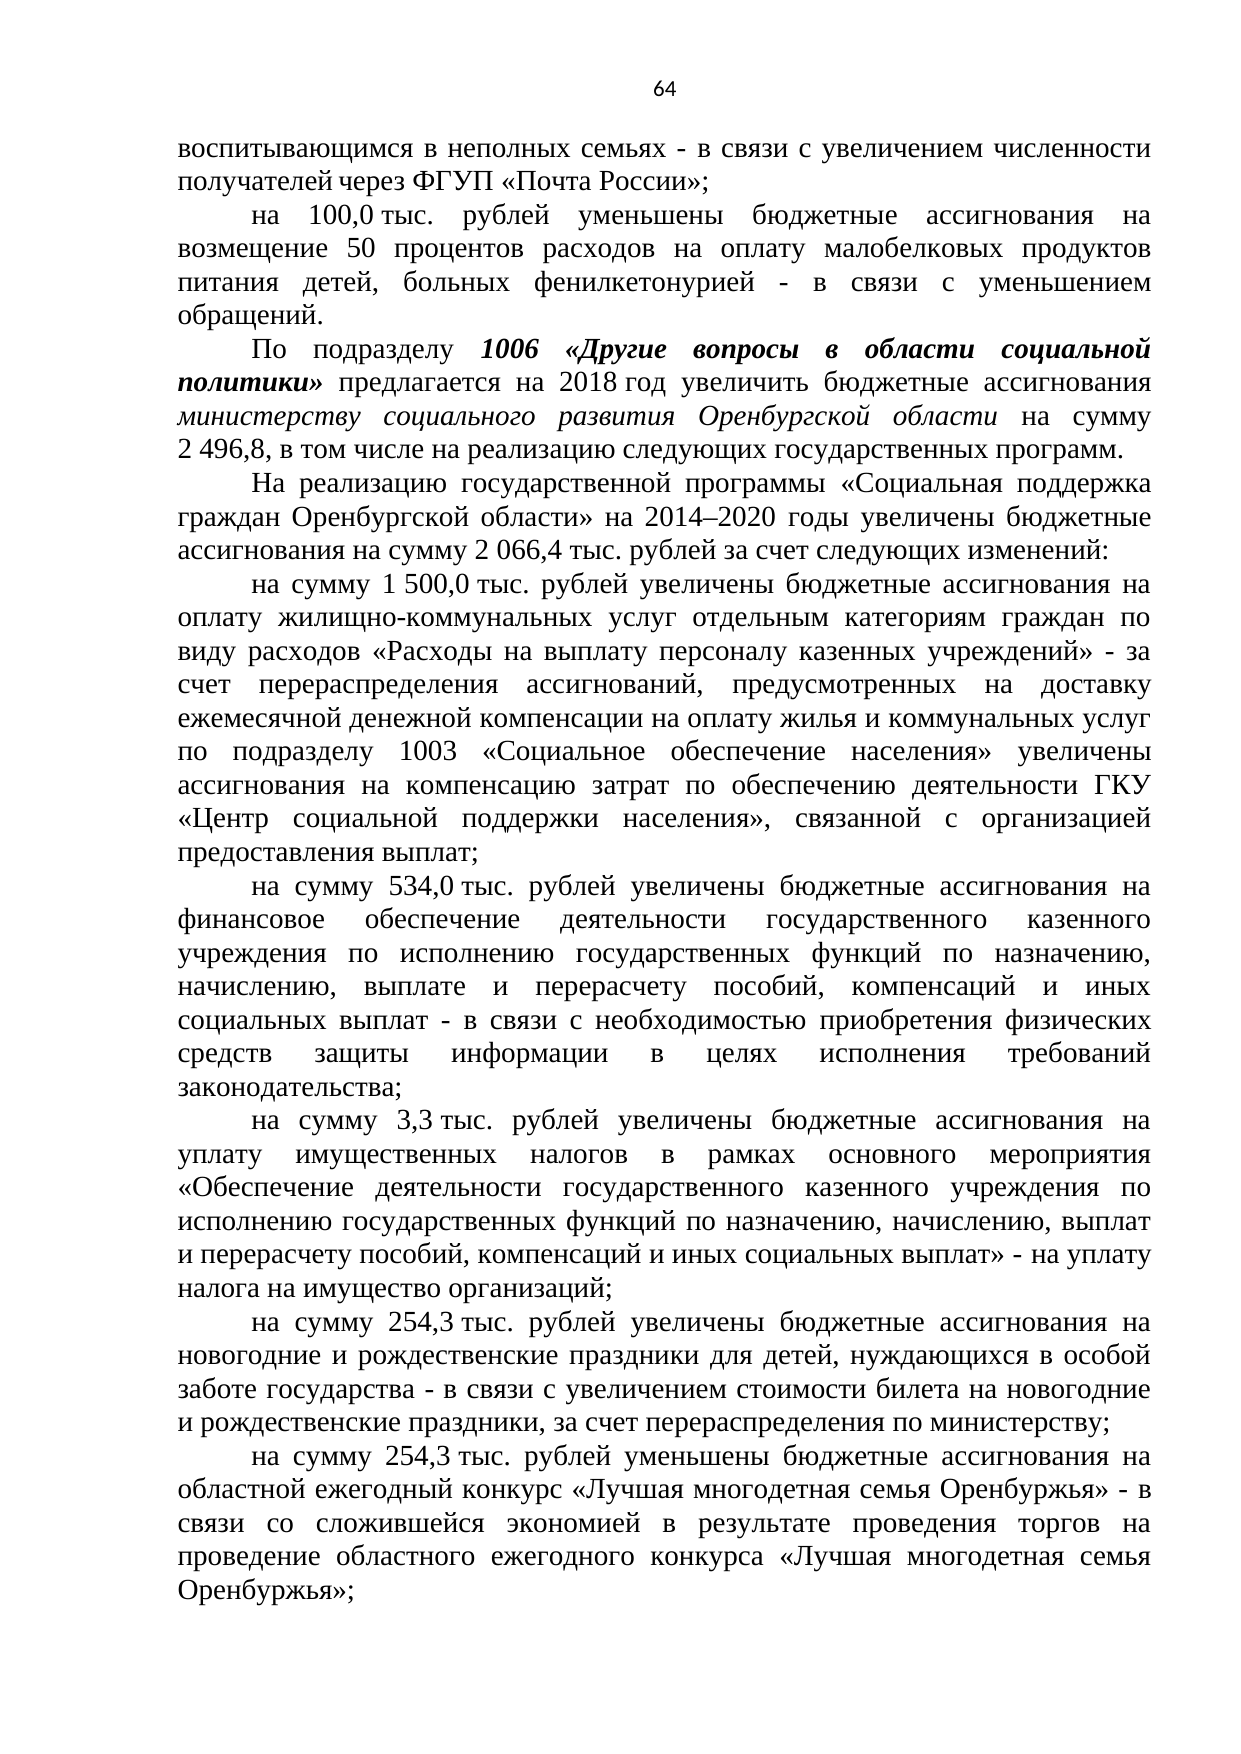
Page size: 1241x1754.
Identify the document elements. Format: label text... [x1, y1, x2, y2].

text По подразделу 1006 «Другие вопросы в области социальной политики» предлагается на 2018 год увеличить бюджетные ассигнования министерству социального развития Оренбургской области на сумму 2 496,8, в том числе на реализацию следующих государственных программ. [177, 331, 1152, 465]
text на сумму 3,3 тыс. рублей увеличены бюджетные ассигнования на уплату имущественных налогов в рамках основного мероприятия «Обеспечение деятельности государственного казенного учреждения по исполнению государственных функций по назначению, начислению, выплат и перерасчету пособий, компенсаций и иных социальных выплат» - на уплату налога на имущество организаций; [177, 1102, 1152, 1304]
text на 100,0 тыс. рублей уменьшены бюджетные ассигнования на возмещение 50 процентов расходов на оплату малобелковых продуктов питания детей, больных фенилкетонурией - в связи с уменьшением обращений. [177, 197, 1152, 331]
text на сумму 1 500,0 тыс. рублей увеличены бюджетные ассигнования на оплату жилищно-коммунальных услуг отдельным категориям граждан по виду расходов «Расходы на выплату персоналу казенных учреждений» - за счет перераспределения ассигнований, предусмотренных на доставку ежемесячной денежной компенсации на оплату жилья и коммунальных услуг по подразделу 1003 «Социальное обеспечение населения» увеличены ассигнования на компенсацию затрат по обеспечению деятельности ГКУ «Центр социальной поддержки населения», связанной с организацией предоставления выплат; [177, 566, 1152, 868]
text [177, 130, 1152, 197]
text на сумму 254,3 тыс. рублей увеличены бюджетные ассигнования на новогодние и рождественские праздники для детей, нуждающихся в особой заботе государства - в связи с увеличением стоимости билета на новогодние и рождественские праздники, за счет перераспределения по министерству; [177, 1304, 1152, 1438]
text на сумму 534,0 тыс. рублей увеличены бюджетные ассигнования на финансовое обеспечение деятельности государственного казенного учреждения по исполнению государственных функций по назначению, начислению, выплате и перерасчету пособий, компенсаций и иных социальных выплат - в связи с необходимостью приобретения физических средств защиты информации в целях исполнения требований законодательства; [177, 868, 1152, 1102]
text на сумму 254,3 тыс. рублей уменьшены бюджетные ассигнования на областной ежегодный конкурс «Лучшая многодетная семья Оренбуржья» - в связи со сложившейся экономией в результате проведения торгов на проведение областного ежегодного конкурса «Лучшая многодетная семья Оренбуржья»; [177, 1438, 1152, 1606]
text На реализацию государственной программы «Социальная поддержка граждан Оренбургской области» на 2014–2020 годы увеличены бюджетные ассигнования на сумму 2 066,4 тыс. рублей за счет следующих изменений: [177, 465, 1152, 566]
